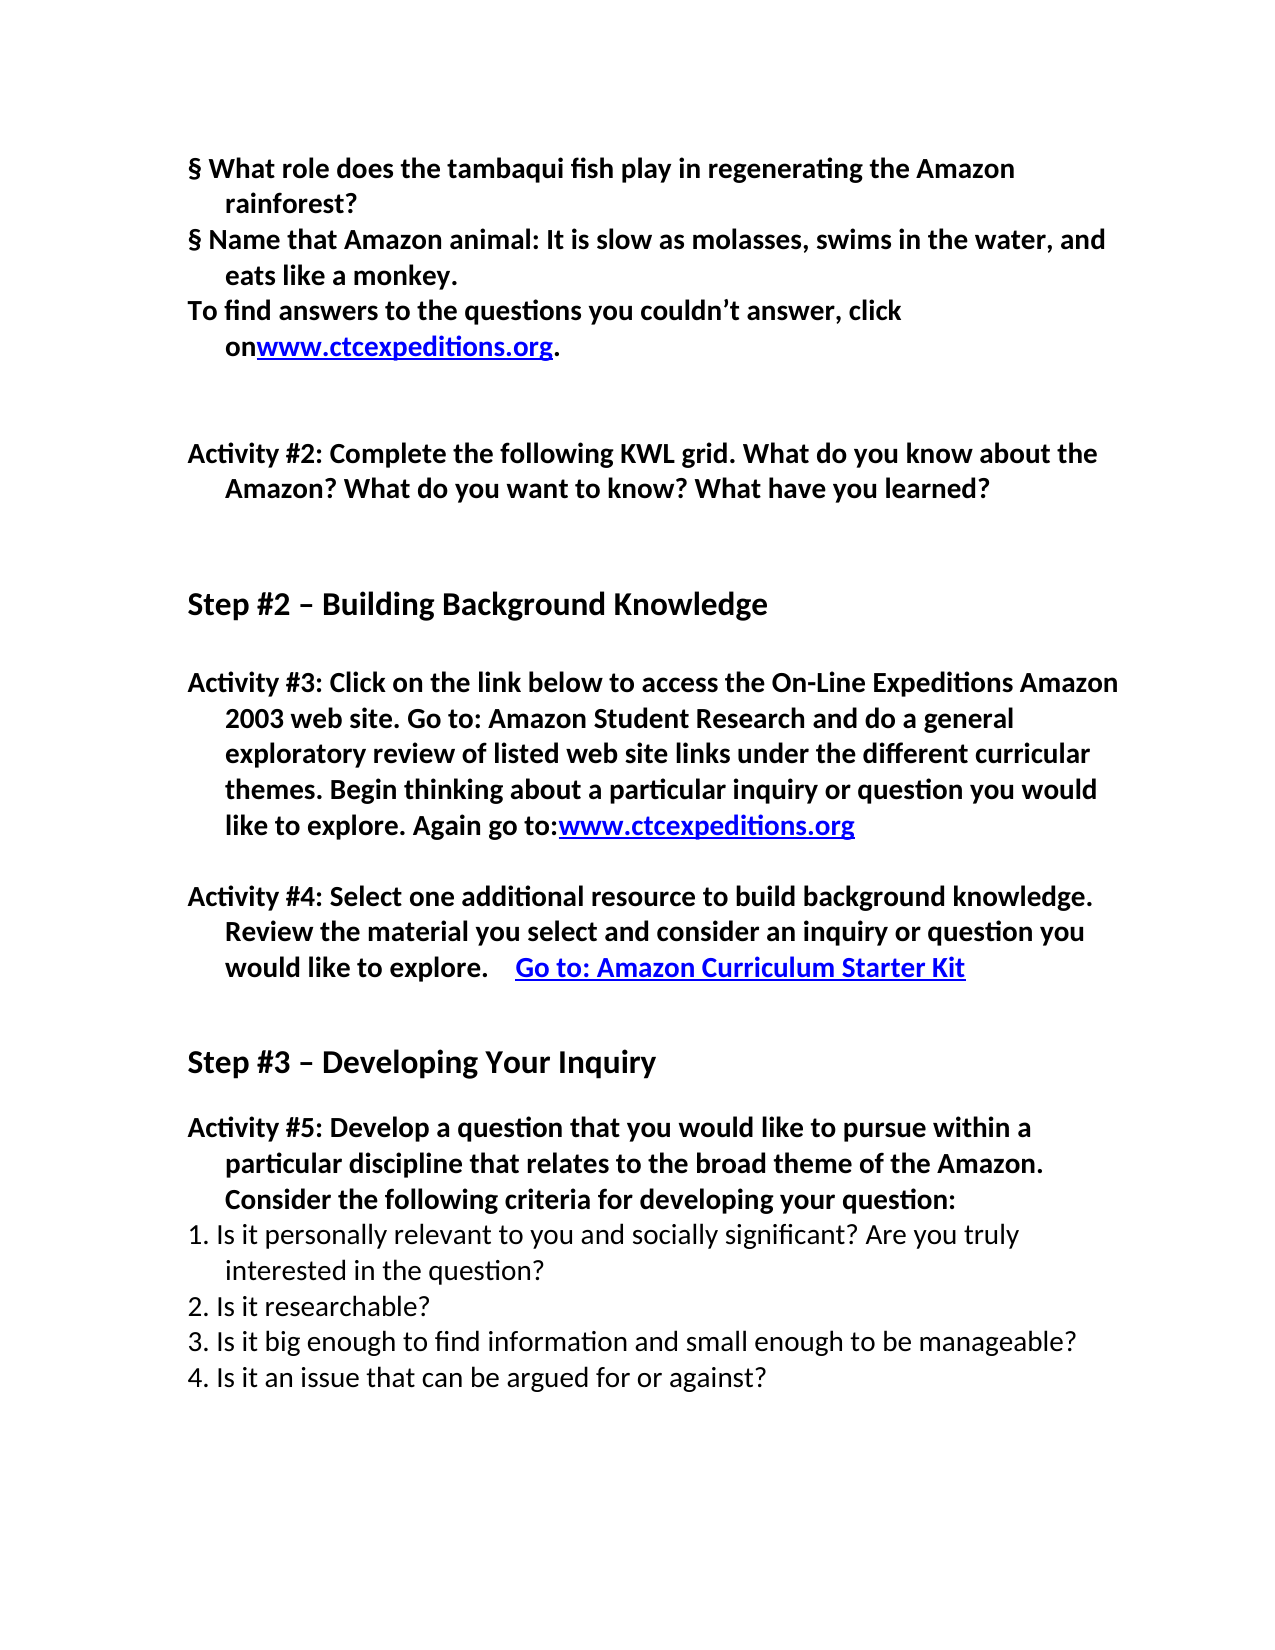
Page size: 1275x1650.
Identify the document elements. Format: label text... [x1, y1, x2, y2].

text To find answers to the questions you couldn’t answer, click onwww.ctcexpeditions.org. [187, 292, 1125, 364]
text § Name that Amazon animal: It is slow as molasses, swims in the water, and eats like a monkey. [187, 221, 1125, 292]
text Step #3 – Developing Your Inquiry [187, 1041, 1125, 1081]
text Step #2 – Building Background Knowledge [187, 583, 1125, 623]
text Activity #5: Develop a question that you would like to pursue within a particular discipline that relates to the broad theme of the Amazon. Consider the following criteria for developing your question: [187, 1109, 1125, 1216]
text 1. Is it personally relevant to you and socially significant? Are you truly interested in the question? [187, 1216, 1125, 1288]
text 3. Is it big enough to find information and small enough to be manageable? [187, 1323, 1125, 1359]
text Activity #4: Select one additional resource to build background knowledge. Review the material you select and consider an inquiry or question you would like to explore. Go to: Amazon Curriculum Starter Kit [187, 878, 1125, 985]
text 2. Is it researchable? [187, 1288, 1125, 1323]
text 4. Is it an issue that can be argued for or against? [187, 1359, 1125, 1394]
text Activity #3: Click on the link below to access the On-Line Expeditions Amazon 2003 web site. Go to: Amazon Student Research and do a general exploratory review of listed web site links under the different curricular themes. Begin thinking about a particular inquiry or question you would like to explore. Again go to:www.ctcexpeditions.org [187, 664, 1125, 842]
text § What role does the tambaqui fish play in regenerating the Amazon rainforest? [187, 150, 1125, 221]
text Activity #2: Complete the following KWL grid. What do you know about the Amazon? What do you want to know? What have you learned? [187, 435, 1125, 506]
